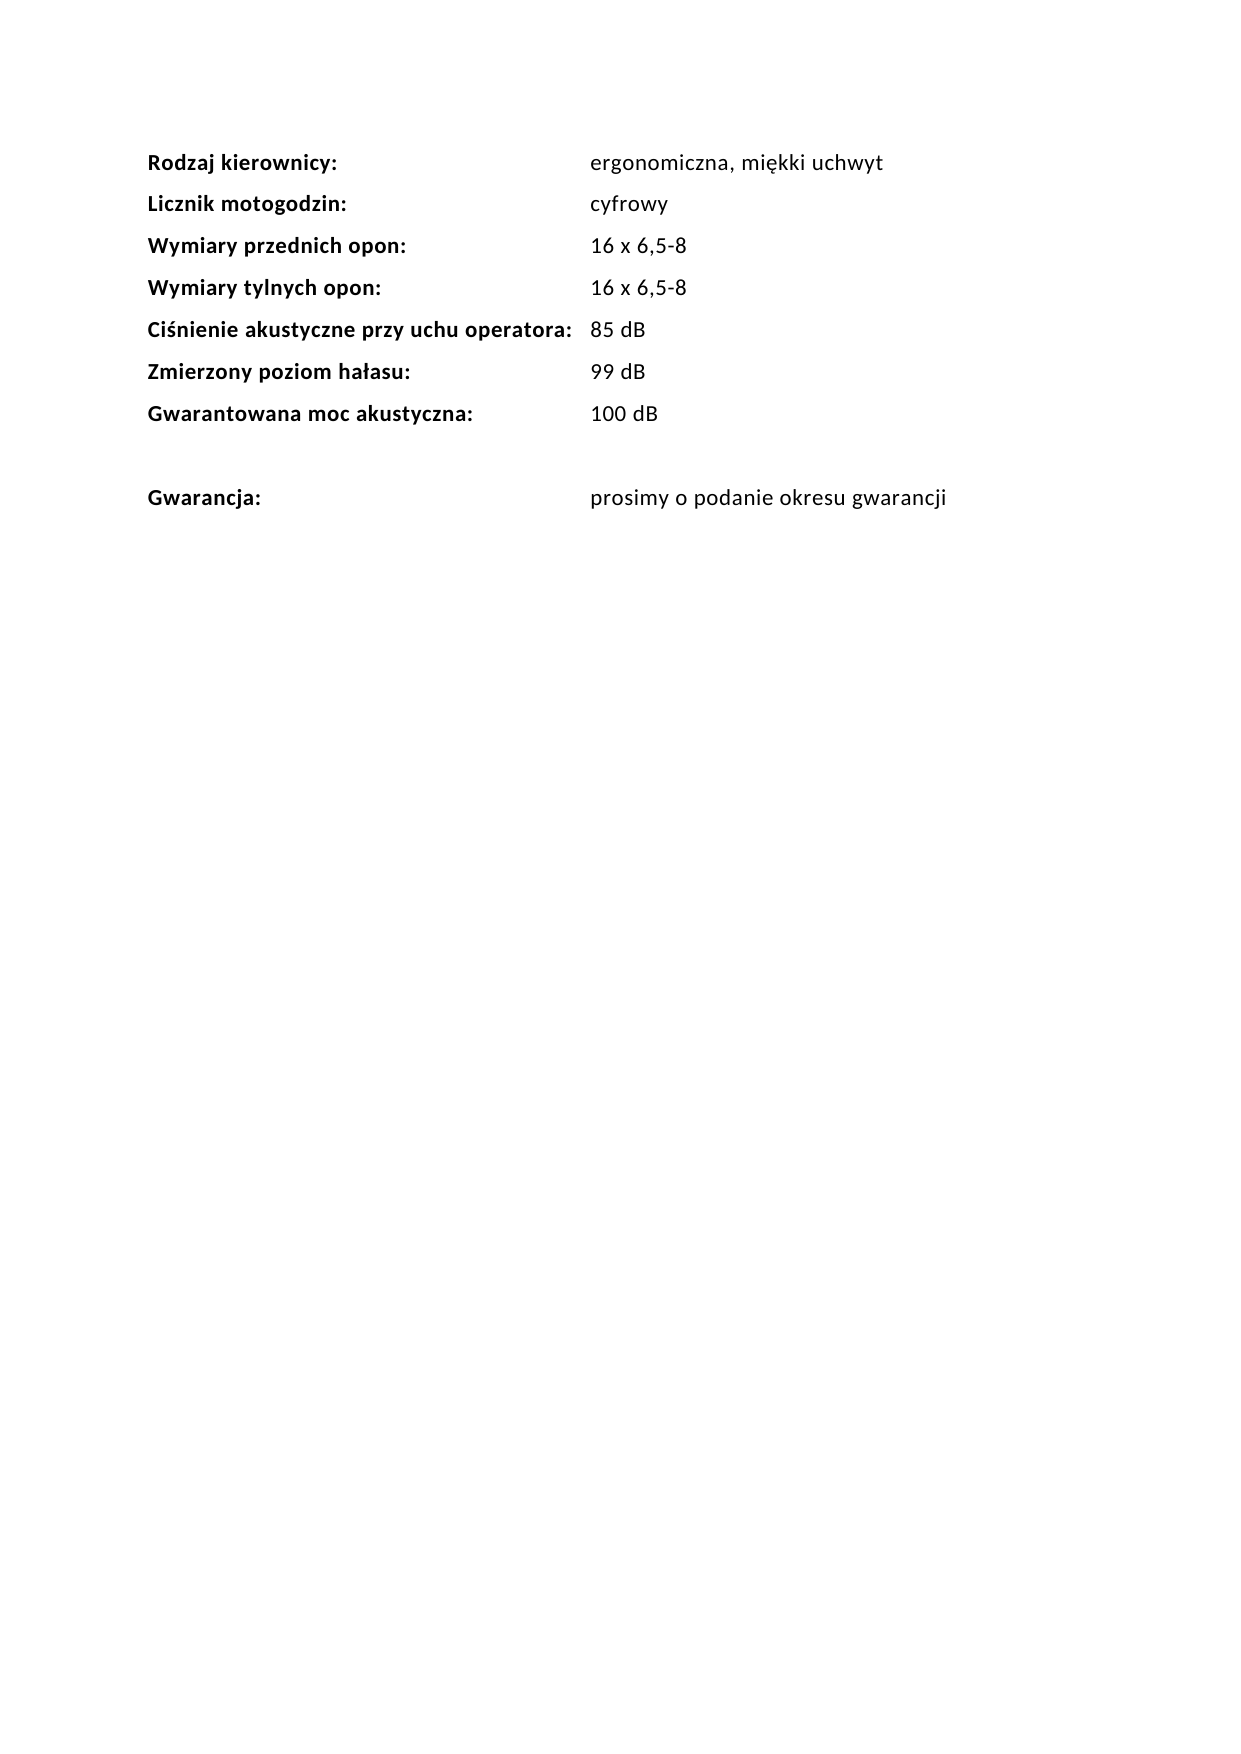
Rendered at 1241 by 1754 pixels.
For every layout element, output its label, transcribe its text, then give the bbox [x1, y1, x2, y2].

text Wymiary tylnych opon: 16 x 6,5-8 [148, 273, 1093, 302]
text Wymiary przednich opon: 16 x 6,5-8 [148, 232, 1093, 259]
text Licznik motogodzin: cyfrowy [148, 189, 1093, 218]
text Ciśnienie akustyczne przy uchu operatora: 85 dB [148, 316, 1093, 343]
text Zmierzony poziom hałasu: 99 dB [148, 357, 1093, 386]
text Gwarantowana moc akustyczna: 100 dB [148, 399, 1093, 427]
text Gwarancja: prosimy o podanie okresu gwarancji [148, 483, 1093, 511]
text Rodzaj kierownicy: ergonomiczna, miękki uchwyt [148, 148, 1093, 176]
